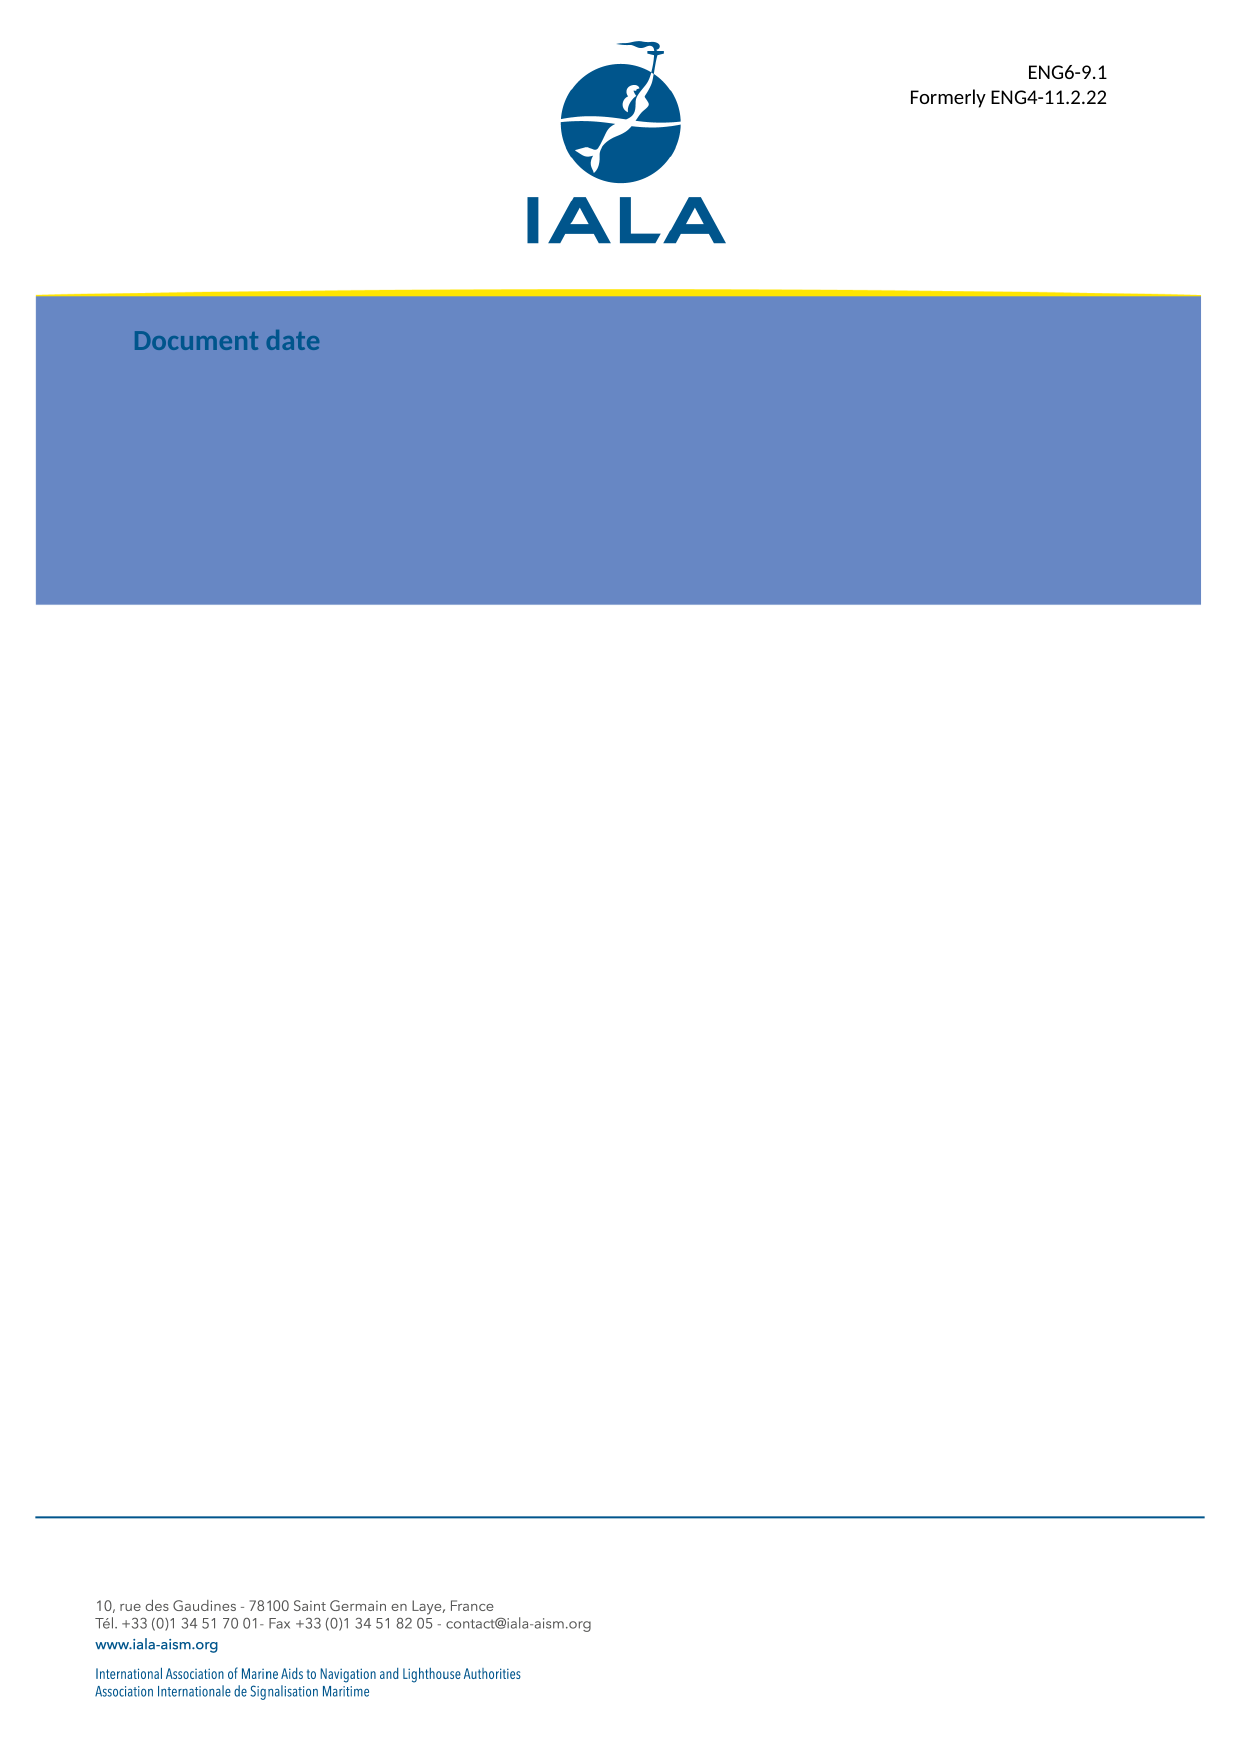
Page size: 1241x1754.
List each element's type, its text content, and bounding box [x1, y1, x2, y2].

picture [0, 29, 1240, 616]
text Document date [133, 322, 1107, 357]
picture [89, 1595, 622, 1714]
